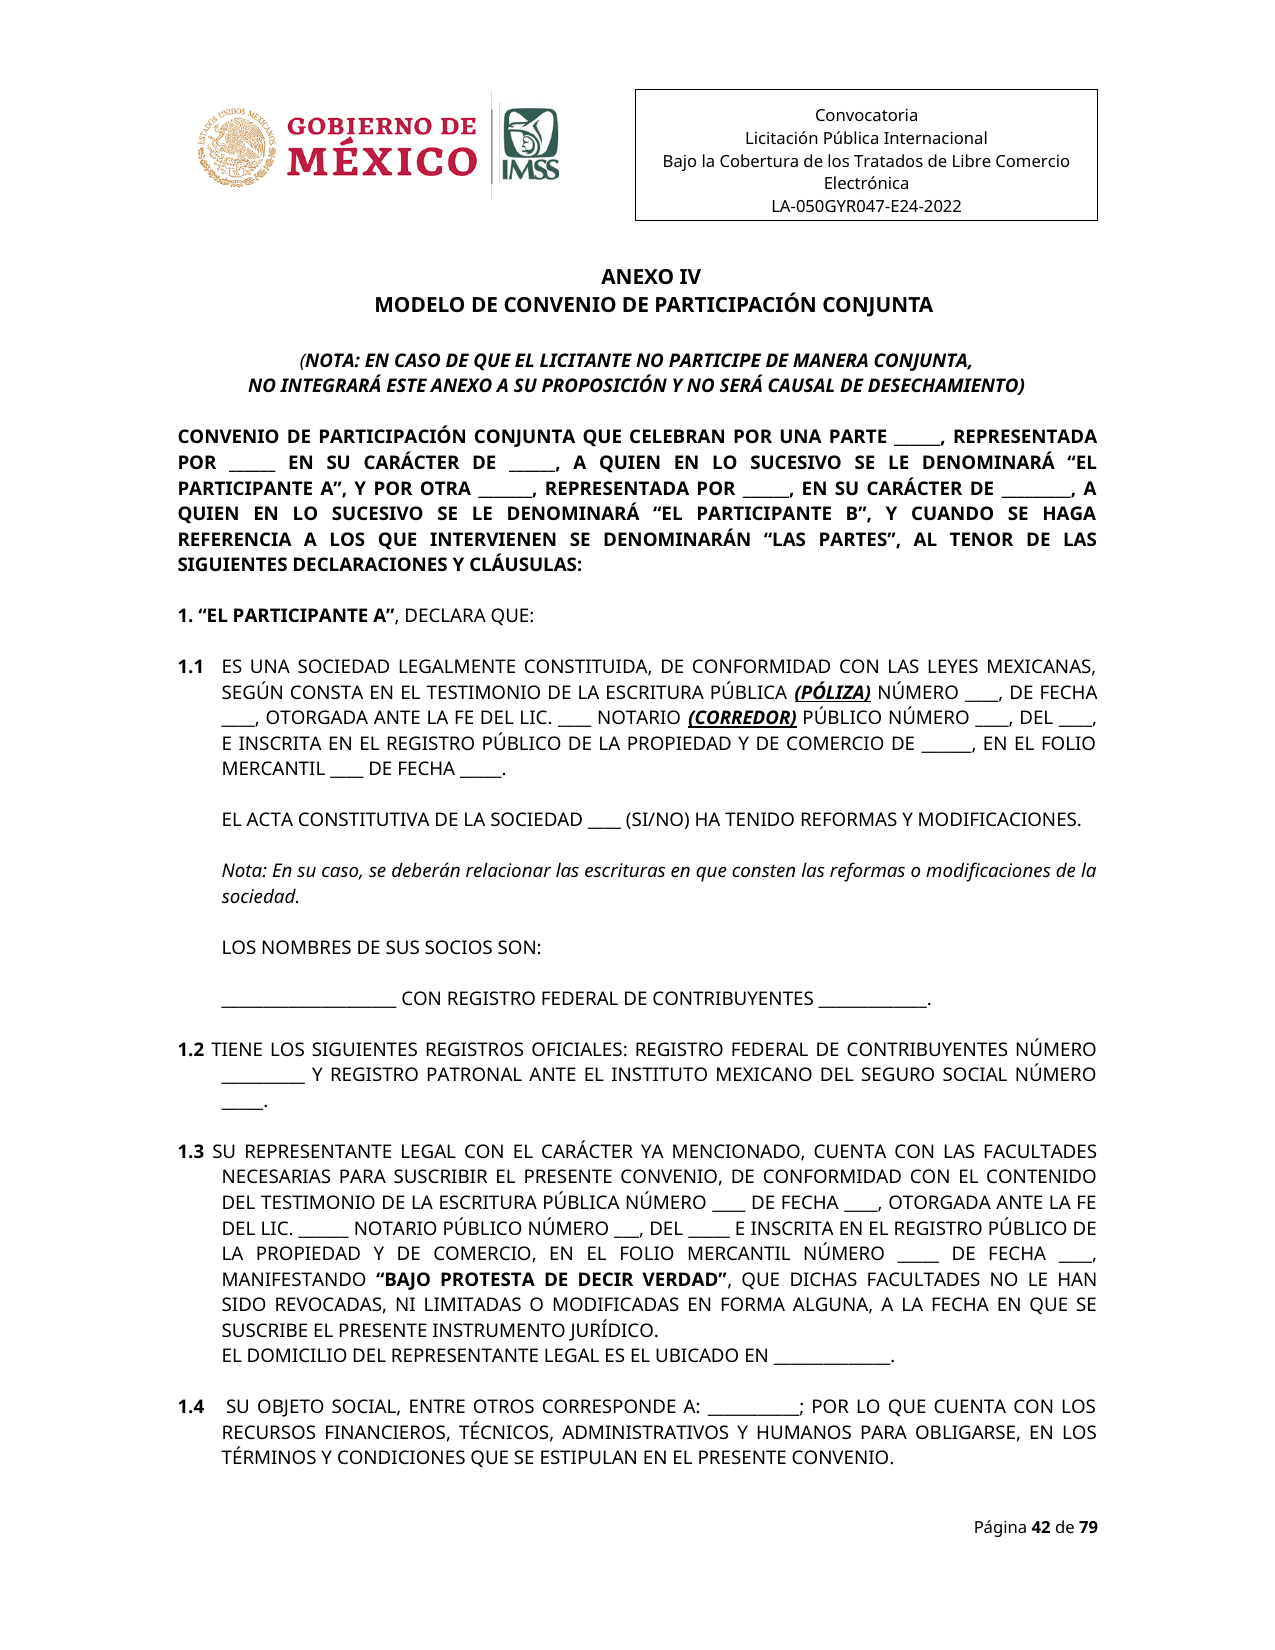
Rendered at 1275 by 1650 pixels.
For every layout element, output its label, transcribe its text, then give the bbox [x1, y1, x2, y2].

text CONVENIO DE PARTICIPACIÓN CONJUNTA QUE CELEBRAN POR UNA PARTE ______, REPRESENTADA POR ______ EN SU CARÁCTER DE ______, A QUIEN EN LO SUCESIVO SE LE DENOMINARÁ “EL PARTICIPANTE A”, Y POR OTRA _______, REPRESENTADA POR ______, EN SU CARÁCTER DE _________, A QUIEN EN LO SUCESIVO SE LE DENOMINARÁ “EL PARTICIPANTE B”, Y CUANDO SE HAGA REFERENCIA A LOS QUE INTERVIENEN SE DENOMINARÁN “LAS PARTES”, AL TENOR DE LAS SIGUIENTES DECLARACIONES Y CLÁUSULAS: [177, 424, 1098, 577]
picture [188, 91, 560, 200]
text 1.2 TIENE LOS SIGUIENTES REGISTROS OFICIALES: REGISTRO FEDERAL DE CONTRIBUYENTES NÚMERO __________ Y REGISTRO PATRONAL ANTE EL INSTITUTO MEXICANO DEL SEGURO SOCIAL NÚMERO _____. [177, 1036, 1098, 1113]
text (NOTA: EN CASO DE QUE EL LICITANTE NO PARTICIPE DE MANERA CONJUNTA, [177, 347, 1096, 373]
text 1.3 SU REPRESENTANTE LEGAL CON EL CARÁCTER YA MENCIONADO, CUENTA CON LAS FACULTADES NECESARIAS PARA SUSCRIBIR EL PRESENTE CONVENIO, DE CONFORMIDAD CON EL CONTENIDO DEL TESTIMONIO DE LA ESCRITURA PÚBLICA NÚMERO ____ DE FECHA ____, OTORGADA ANTE LA FE DEL LIC. ______ NOTARIO PÚBLICO NÚMERO ___, DEL _____ E INSCRITA EN EL REGISTRO PÚBLICO DE LA PROPIEDAD Y DE COMERCIO, EN EL FOLIO MERCANTIL NÚMERO _____ DE FECHA ____, MANIFESTANDO “BAJO PROTESTA DE DECIR VERDAD”, QUE DICHAS FACULTADES NO LE HAN SIDO REVOCADAS, NI LIMITADAS O MODIFICADAS EN FORMA ALGUNA, A LA FECHA EN QUE SE SUSCRIBE EL PRESENTE INSTRUMENTO JURÍDICO. [177, 1138, 1098, 1342]
text NO INTEGRARÁ ESTE ANEXO A SU PROPOSICIÓN Y NO SERÁ CAUSAL DE DESECHAMIENTO) [177, 373, 1096, 398]
text 1.1 ES UNA SOCIEDAD LEGALMENTE CONSTITUIDA, DE CONFORMIDAD CON LAS LEYES MEXICANAS, SEGÚN CONSTA EN EL TESTIMONIO DE LA ESCRITURA PÚBLICA (PÓLIZA) NÚMERO ____, DE FECHA ____, OTORGADA ANTE LA FE DEL LIC. ____ NOTARIO (CORREDOR) PÚBLICO NÚMERO ____, DEL ____, E INSCRITA EN EL REGISTRO PÚBLICO DE LA PROPIEDAD Y DE COMERCIO DE ______, EN EL FOLIO MERCANTIL ____ DE FECHA _____. [177, 653, 1098, 781]
text Nota: En su caso, se deberán relacionar las escrituras en que consten las reformas o modificaciones de la sociedad. [221, 858, 1098, 909]
text 1. “EL PARTICIPANTE A”, DECLARA QUE: [177, 602, 1098, 628]
text _____________________ CON REGISTRO FEDERAL DE CONTRIBUYENTES _____________. [221, 985, 1098, 1011]
text EL ACTA CONSTITUTIVA DE LA SOCIEDAD ____ (SI/NO) HA TENIDO REFORMAS Y MODIFICACIONES. [221, 807, 1098, 832]
text EL DOMICILIO DEL REPRESENTANTE LEGAL ES EL UBICADO EN ______________. [221, 1342, 1098, 1368]
subtitle ANEXO IV MODELO DE CONVENIO DE PARTICIPACIÓN CONJUNTA [215, 262, 1093, 319]
text LOS NOMBRES DE SUS SOCIOS SON: [221, 934, 1098, 960]
text 1.4 SU OBJETO SOCIAL, ENTRE OTROS CORRESPONDE A: ___________; POR LO QUE CUENTA CON LOS RECURSOS FINANCIEROS, TÉCNICOS, ADMINISTRATIVOS Y HUMANOS PARA OBLIGARSE, EN LOS TÉRMINOS Y CONDICIONES QUE SE ESTIPULAN EN EL PRESENTE CONVENIO. [177, 1393, 1098, 1470]
